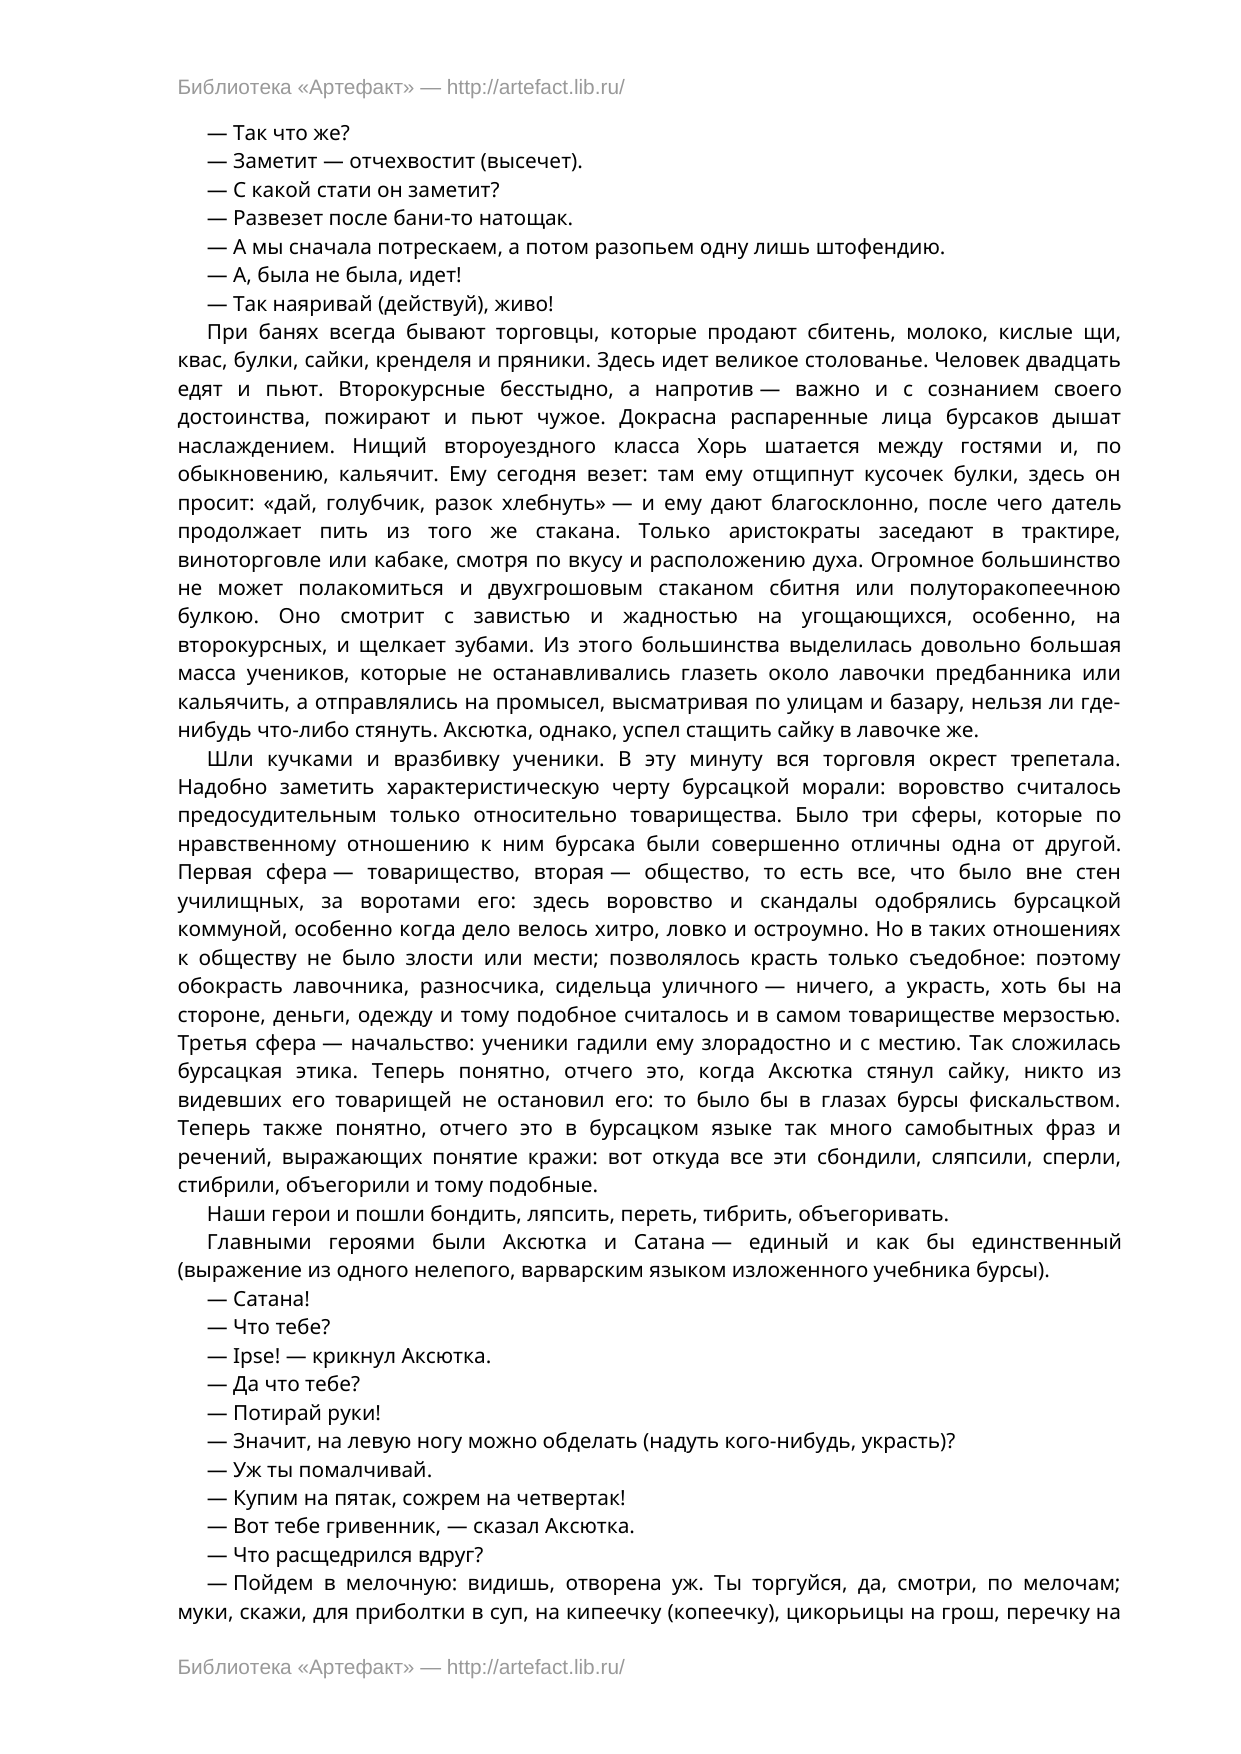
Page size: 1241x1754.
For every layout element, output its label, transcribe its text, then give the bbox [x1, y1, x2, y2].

text — Так что же? [177, 118, 1122, 147]
text — Заметит — отчехвостит (высечет). [177, 147, 1122, 175]
text — Купим на пятак, сожрем на четвертак! [177, 1483, 1122, 1512]
text — Значит, на левую ногу можно обделать (надуть кого-нибудь, украсть)? [177, 1426, 1122, 1455]
text Шли кучками и вразбивку ученики. В эту минуту вся торговля окрест трепетала. Надобно заметить характеристическую черту бурсацкой морали: воровство считалось предосудительным только относительно товарищества. Было три сферы, которые по нравственному отношению к ним бурсака были совершенно отличны одна от другой. Первая сфера — товарищество, вторая — общество, то есть все, что было вне стен училищных, за воротами его: здесь воровство и скандалы одобрялись бурсацкой коммуной, особенно когда дело велось хитро, ловко и остроумно. Но в таких отношениях к обществу не было злости или мести; позволялось красть только съедобное: поэтому обокрасть лавочника, разносчика, сидельца уличного — ничего, а украсть, хоть бы на стороне, деньги, одежду и тому подобное считалось и в самом товариществе мерзостью. Третья сфера — начальство: ученики гадили ему злорадостно и с местию. Так сложилась бурсацкая этика. Теперь понятно, отчего это, когда Аксютка стянул сайку, никто из видевших его товарищей не остановил его: то было бы в глазах бурсы фискальством. Теперь также понятно, отчего это в бурсацком языке так много самобытных фраз и речений, выражающих понятие кражи: вот откуда все эти сбондили, сляпсили, сперли, стибрили, объегорили и тому подобные. [177, 744, 1122, 1199]
text — А, была не была, идет! [177, 260, 1122, 289]
text — Вот тебе гривенник, — сказал Аксютка. [177, 1512, 1122, 1540]
text — Да что тебе? [177, 1369, 1122, 1398]
text При банях всегда бывают торговцы, которые продают сбитень, молоко, кислые щи, квас, булки, сайки, кренделя и пряники. Здесь идет великое столованье. Человек двадцать едят и пьют. Второкурсные бесстыдно, а напротив — важно и с сознанием своего достоинства, пожирают и пьют чужое. Докрасна распаренные лица бурсаков дышат наслаждением. Нищий второуездного класса Хорь шатается между гостями и, по обыкновению, кальячит. Ему сегодня везет: там ему отщипнут кусочек булки, здесь он просит: «дай, голубчик, разок хлебнуть» — и ему дают благосклонно, после чего датель продолжает пить из того же стакана. Только аристократы заседают в трактире, виноторговле или кабаке, смотря по вкусу и расположению духа. Огромное большинство не может полакомиться и двухгрошовым стаканом сбитня или полуторакопеечною булкою. Оно смотрит с завистью и жадностью на угощающихся, особенно, на второкурсных, и щелкает зубами. Из этого большинства выделилась довольно большая масса учеников, которые не останавливались глазеть около лавочки предбанника или кальячить, а отправлялись на промысел, высматривая по улицам и базару, нельзя ли где-нибудь что-либо стянуть. Аксютка, однако, успел стащить сайку в лавочке же. [177, 317, 1122, 744]
text — Потирай руки! [177, 1398, 1122, 1426]
text — А мы сначала потрескаем, а потом разопьем одну лишь штофендию. [177, 232, 1122, 260]
text — С какой стати он заметит? [177, 175, 1122, 203]
text — Сатана! [177, 1284, 1122, 1312]
text Главными героями были Аксютка и Сатана — единый и как бы единственный (выражение из одного нелепого, варварским языком изложенного учебника бурсы). [177, 1227, 1122, 1284]
text — Что тебе? [177, 1312, 1122, 1341]
text Наши герои и пошли бондить, ляпсить, переть, тибрить, объегоривать. [177, 1199, 1122, 1227]
text — Ipse! — крикнул Аксютка. [177, 1341, 1122, 1369]
text — Развезет после бани-то натощак. [177, 203, 1122, 232]
text — Что расщедрился вдруг? [177, 1540, 1122, 1568]
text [177, 1568, 1122, 1625]
text — Так наяривай (действуй), живо! [177, 289, 1122, 317]
text — Уж ты помалчивай. [177, 1455, 1122, 1483]
